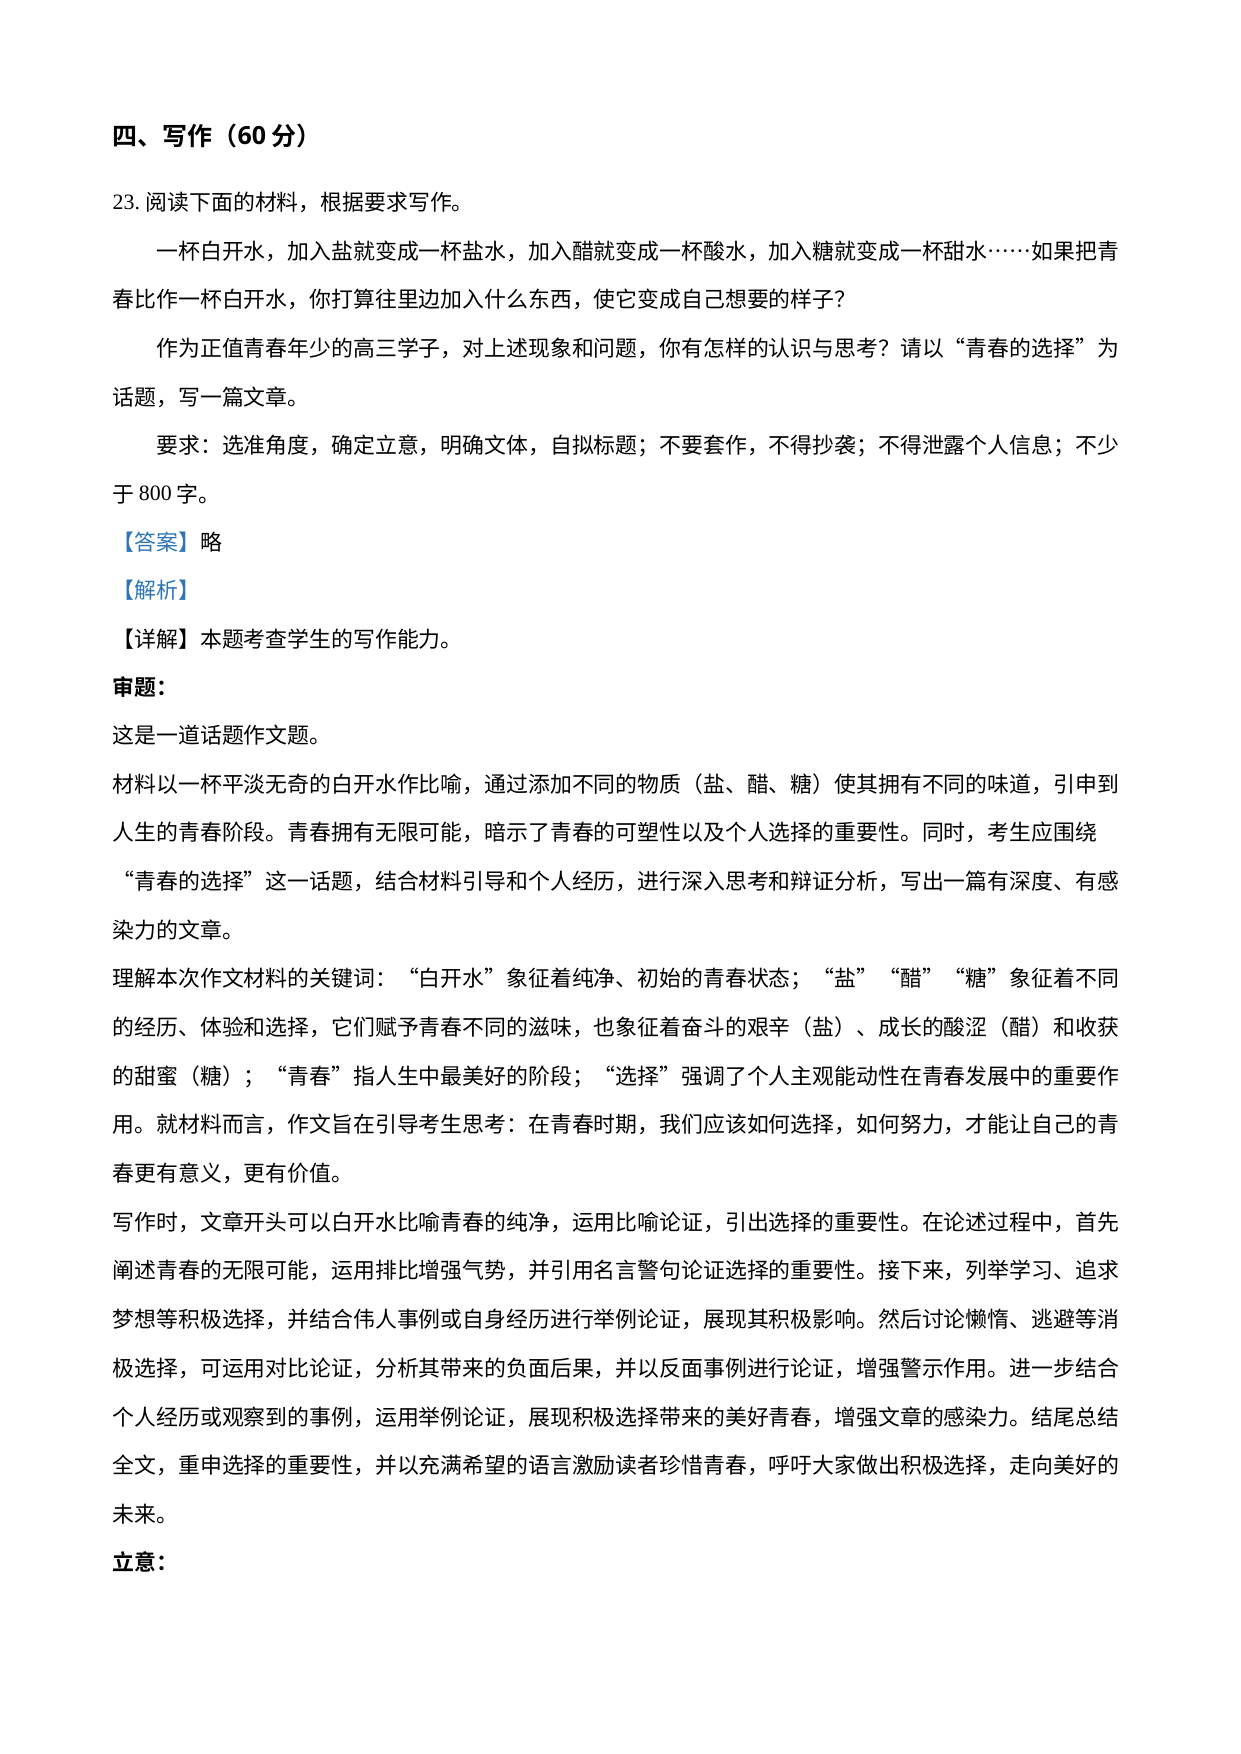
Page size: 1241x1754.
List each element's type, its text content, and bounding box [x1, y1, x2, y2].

text 【答案】略 [112, 524, 1128, 557]
text 【详解】本题考查学生的写作能力。 [112, 621, 1128, 654]
text 这是一道话题作文题。 [112, 718, 1128, 750]
text 要求：选准角度，确定立意，明确文体，自拟标题；不要套作，不得抄袭；不得泄露个人信息；不少于800字。 [112, 427, 1128, 509]
text 四、写作（60分） [112, 102, 1128, 167]
text 【解析】 [112, 573, 1128, 605]
text 理解本次作文材料的关键词：“白开水”象征着纯净、初始的青春状态；“盐”“醋”“糖”象征着不同的经历、体验和选择，它们赋予青春不同的滋味，也象征着奋斗的艰辛（盐）、成长的酸涩（醋）和收获的甜蜜（糖）；“青春”指人生中最美好的阶段；“选择”强调了个人主观能动性在青春发展中的重要作用。就材料而言，作文旨在引导考生思考：在青春时期，我们应该如何选择，如何努力，才能让自己的青春更有意义，更有价值。 [112, 961, 1128, 1188]
text 审题： [112, 669, 1128, 702]
text 材料以一杯平淡无奇的白开水作比喻，通过添加不同的物质（盐、醋、糖）使其拥有不同的味道，引申到人生的青春阶段。青春拥有无限可能，暗示了青春的可塑性以及个人选择的重要性。同时，考生应围绕“青春的选择”这一话题，结合材料引导和个人经历，进行深入思考和辩证分析，写出一篇有深度、有感染力的文章。 [112, 766, 1128, 945]
text 23. 阅读下面的材料，根据要求写作。 [112, 185, 1128, 217]
text 立意： [112, 1545, 1128, 1577]
text 写作时，文章开头可以白开水比喻青春的纯净，运用比喻论证，引出选择的重要性。在论述过程中，首先阐述青春的无限可能，运用排比增强气势，并引用名言警句论证选择的重要性。接下来，列举学习、追求梦想等积极选择，并结合伟人事例或自身经历进行举例论证，展现其积极影响。然后讨论懒惰、逃避等消极选择，可运用对比论证，分析其带来的负面后果，并以反面事例进行论证，增强警示作用。进一步结合个人经历或观察到的事例，运用举例论证，展现积极选择带来的美好青春，增强文章的感染力。结尾总结全文，重申选择的重要性，并以充满希望的语言激励读者珍惜青春，呼吁大家做出积极选择，走向美好的未来。 [112, 1204, 1128, 1529]
text 一杯白开水，加入盐就变成一杯盐水，加入醋就变成一杯酸水，加入糖就变成一杯甜水……如果把青春比作一杯白开水，你打算往里边加入什么东西，使它变成自己想要的样子？ [112, 233, 1128, 314]
text 作为正值青春年少的高三学子，对上述现象和问题，你有怎样的认识与思考？请以“青春的选择”为话题，写一篇文章。 [112, 330, 1128, 412]
